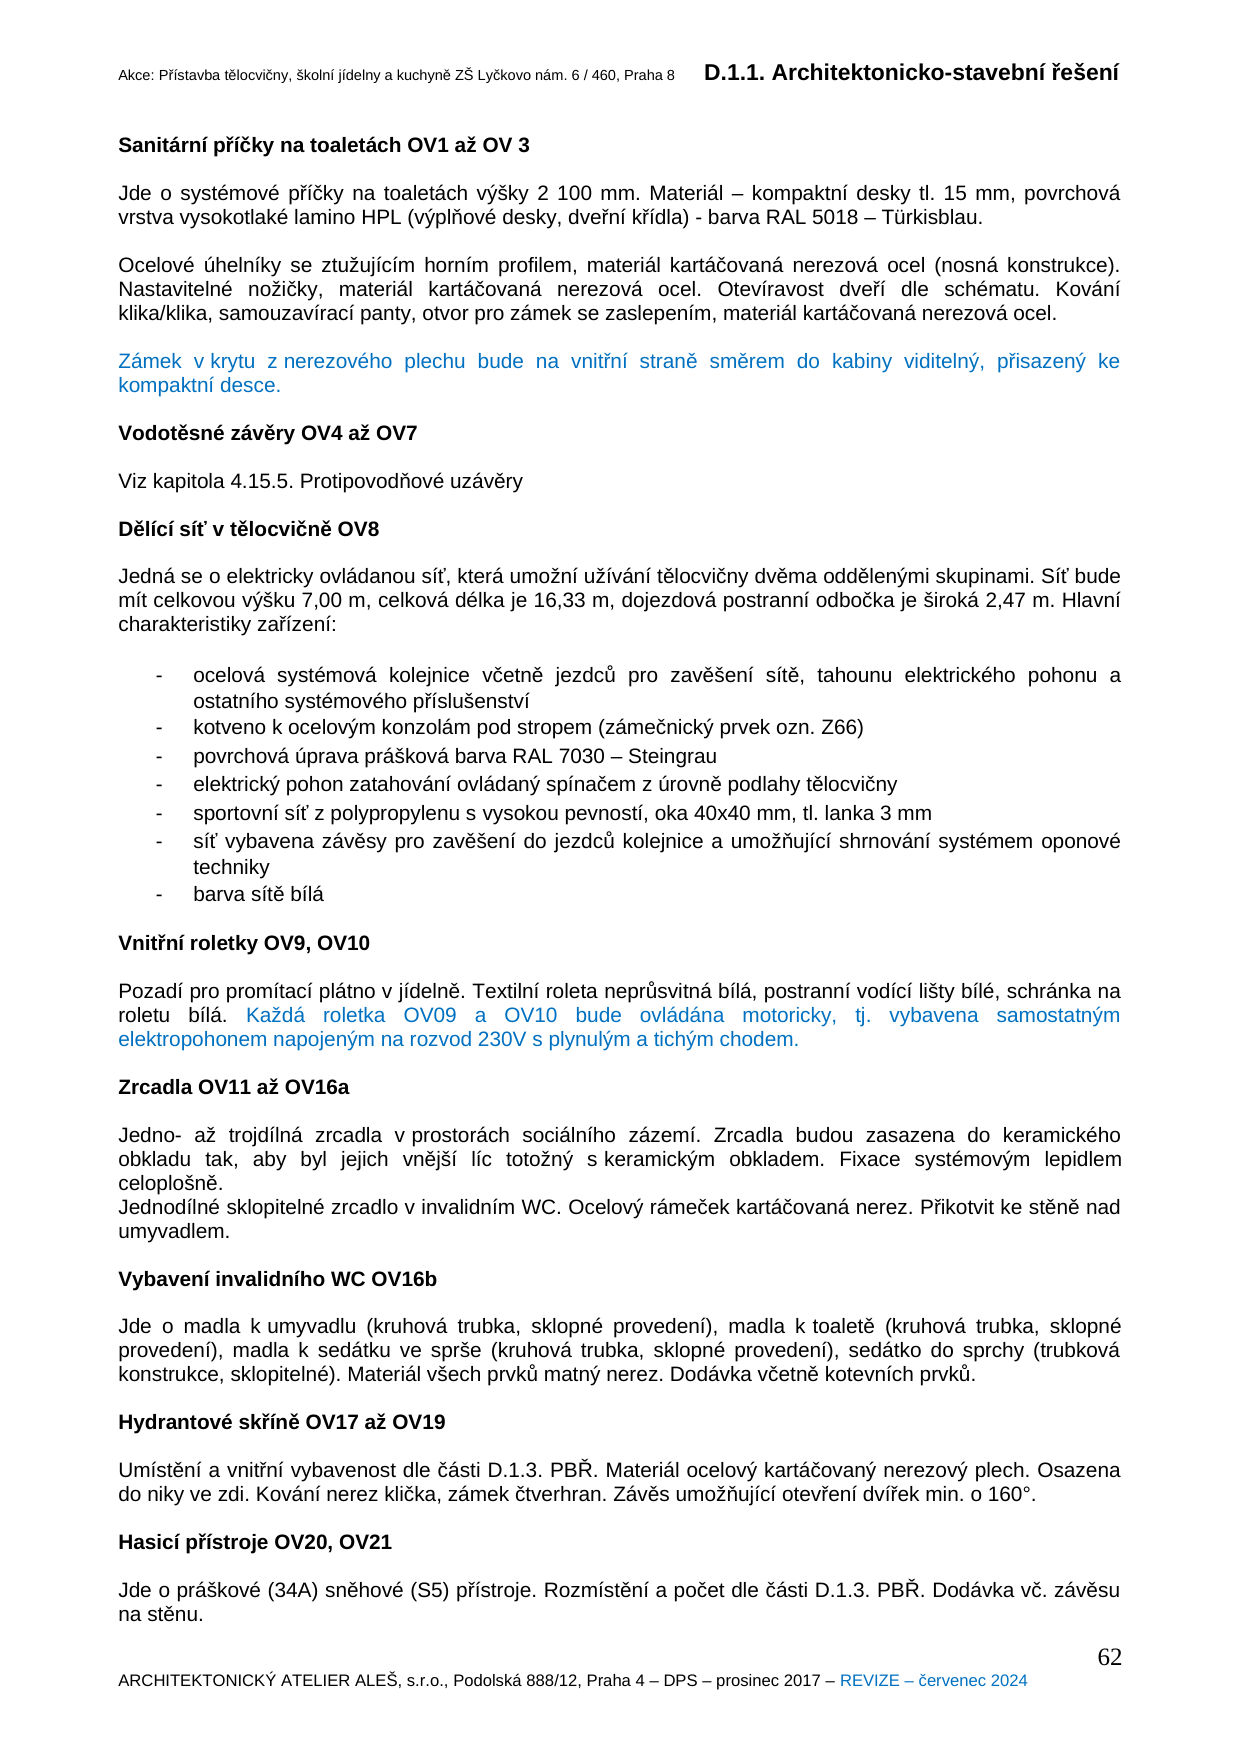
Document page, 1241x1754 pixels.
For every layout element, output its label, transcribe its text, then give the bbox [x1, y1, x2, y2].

text Jde o madla k umyvadlu (kruhová trubka, sklopné provedení), madla k toaletě (kruhová trubka, sklopné provedení), madla k sedátku ve sprše (kruhová trubka, sklopné provedení), sedátko do sprchy (trubková konstrukce, sklopitelné). Materiál všech prvků matný nerez. Dodávka včetně kotevních prvků. [118, 1314, 1122, 1386]
list sportovní síť z polypropylenu s vysokou pevností, oka 40x40 mm, tl. lanka 3 mm [156, 798, 1122, 826]
text Viz kapitola 4.15.5. Protipovodňové uzávěry [118, 468, 1122, 492]
text Jedná se o elektricky ovládanou síť, která umožní užívání tělocvičny dvěma oddělenými skupinami. Síť bude mít celkovou výšku 7,00 m, celková délka je 16,33 m, dojezdová postranní odbočka je široká 2,47 m. Hlavní charakteristiky zařízení: [118, 564, 1122, 636]
list elektrický pohon zatahování ovládaný spínačem z úrovně podlahy tělocvičny [156, 769, 1122, 798]
text Pozadí pro promítací plátno v jídelně. Textilní roleta neprůsvitná bílá, postranní vodící lišty bílé, schránka na roletu bílá. Každá roletka OV09 a OV10 bude ovládána motoricky, tj. vybavena samostatným elektropohonem napojeným na rozvod 230V s plynulým a tichým chodem. [118, 979, 1122, 1051]
text Hasicí přístroje OV20, OV21 [118, 1530, 1122, 1554]
text Vodotěsné závěry OV4 až OV7 [118, 421, 1122, 444]
text Zámek v krytu z nerezového plechu bude na vnitřní straně směrem do kabiny viditelný, přisazený ke kompaktní desce. [118, 349, 1122, 397]
text Jednodílné sklopitelné zrcadlo v invalidním WC. Ocelový rámeček kartáčovaná nerez. Přikotvit ke stěně nad umyvadlem. [118, 1194, 1122, 1242]
text Vnitřní roletky OV9, OV10 [118, 931, 1122, 955]
list kotveno k ocelovým konzolám pod stropem (zámečnický prvek ozn. Z66) [156, 712, 1122, 741]
list ocelová systémová kolejnice včetně jezdců pro zavěšení sítě, tahounu elektrického pohonu a ostatního systémového příslušenství [156, 660, 1122, 712]
text Zrcadla OV11 až OV16a [118, 1075, 1122, 1099]
list barva sítě bílá [156, 879, 1122, 907]
text Hydrantové skříně OV17 až OV19 [118, 1410, 1122, 1434]
list síť vybavena závěsy pro zavěšení do jezdců kolejnice a umožňující shrnování systémem oponové techniky [156, 826, 1122, 879]
text Umístění a vnitřní vybavenost dle části D.1.3. PBŘ. Materiál ocelový kartáčovaný nerezový plech. Osazena do niky ve zdi. Kování nerez klička, zámek čtverhran. Závěs umožňující otevření dvířek min. o 160°. [118, 1458, 1122, 1506]
text Jedno- až trojdílná zrcadla v prostorách sociálního zázemí. Zrcadla budou zasazena do keramického obkladu tak, aby byl jejich vnější líc totožný s keramickým obkladem. Fixace systémovým lepidlem celoplošně. [118, 1123, 1122, 1194]
text Sanitární příčky na toaletách OV1 až OV 3 [118, 133, 1122, 157]
text Ocelové úhelníky se ztužujícím horním profilem, materiál kartáčovaná nerezová ocel (nosná konstrukce). Nastavitelné nožičky, materiál kartáčovaná nerezová ocel. Otevíravost dveří dle schématu. Kování klika/klika, samouzavírací panty, otvor pro zámek se zaslepením, materiál kartáčovaná nerezová ocel. [118, 253, 1122, 325]
list povrchová úprava prášková barva RAL 7030 – Steingrau [156, 741, 1122, 769]
text Vybavení invalidního WC OV16b [118, 1266, 1122, 1290]
text Jde o systémové příčky na toaletách výšky 2 100 mm. Materiál – kompaktní desky tl. 15 mm, povrchová vrstva vysokotlaké lamino HPL (výplňové desky, dveřní křídla) - barva RAL 5018 – Türkisblau. [118, 181, 1122, 229]
text Jde o práškové (34A) sněhové (S5) přístroje. Rozmístění a počet dle části D.1.3. PBŘ. Dodávka vč. závěsu na stěnu. [118, 1578, 1122, 1626]
text Dělící síť v tělocvičně OV8 [118, 516, 1122, 540]
